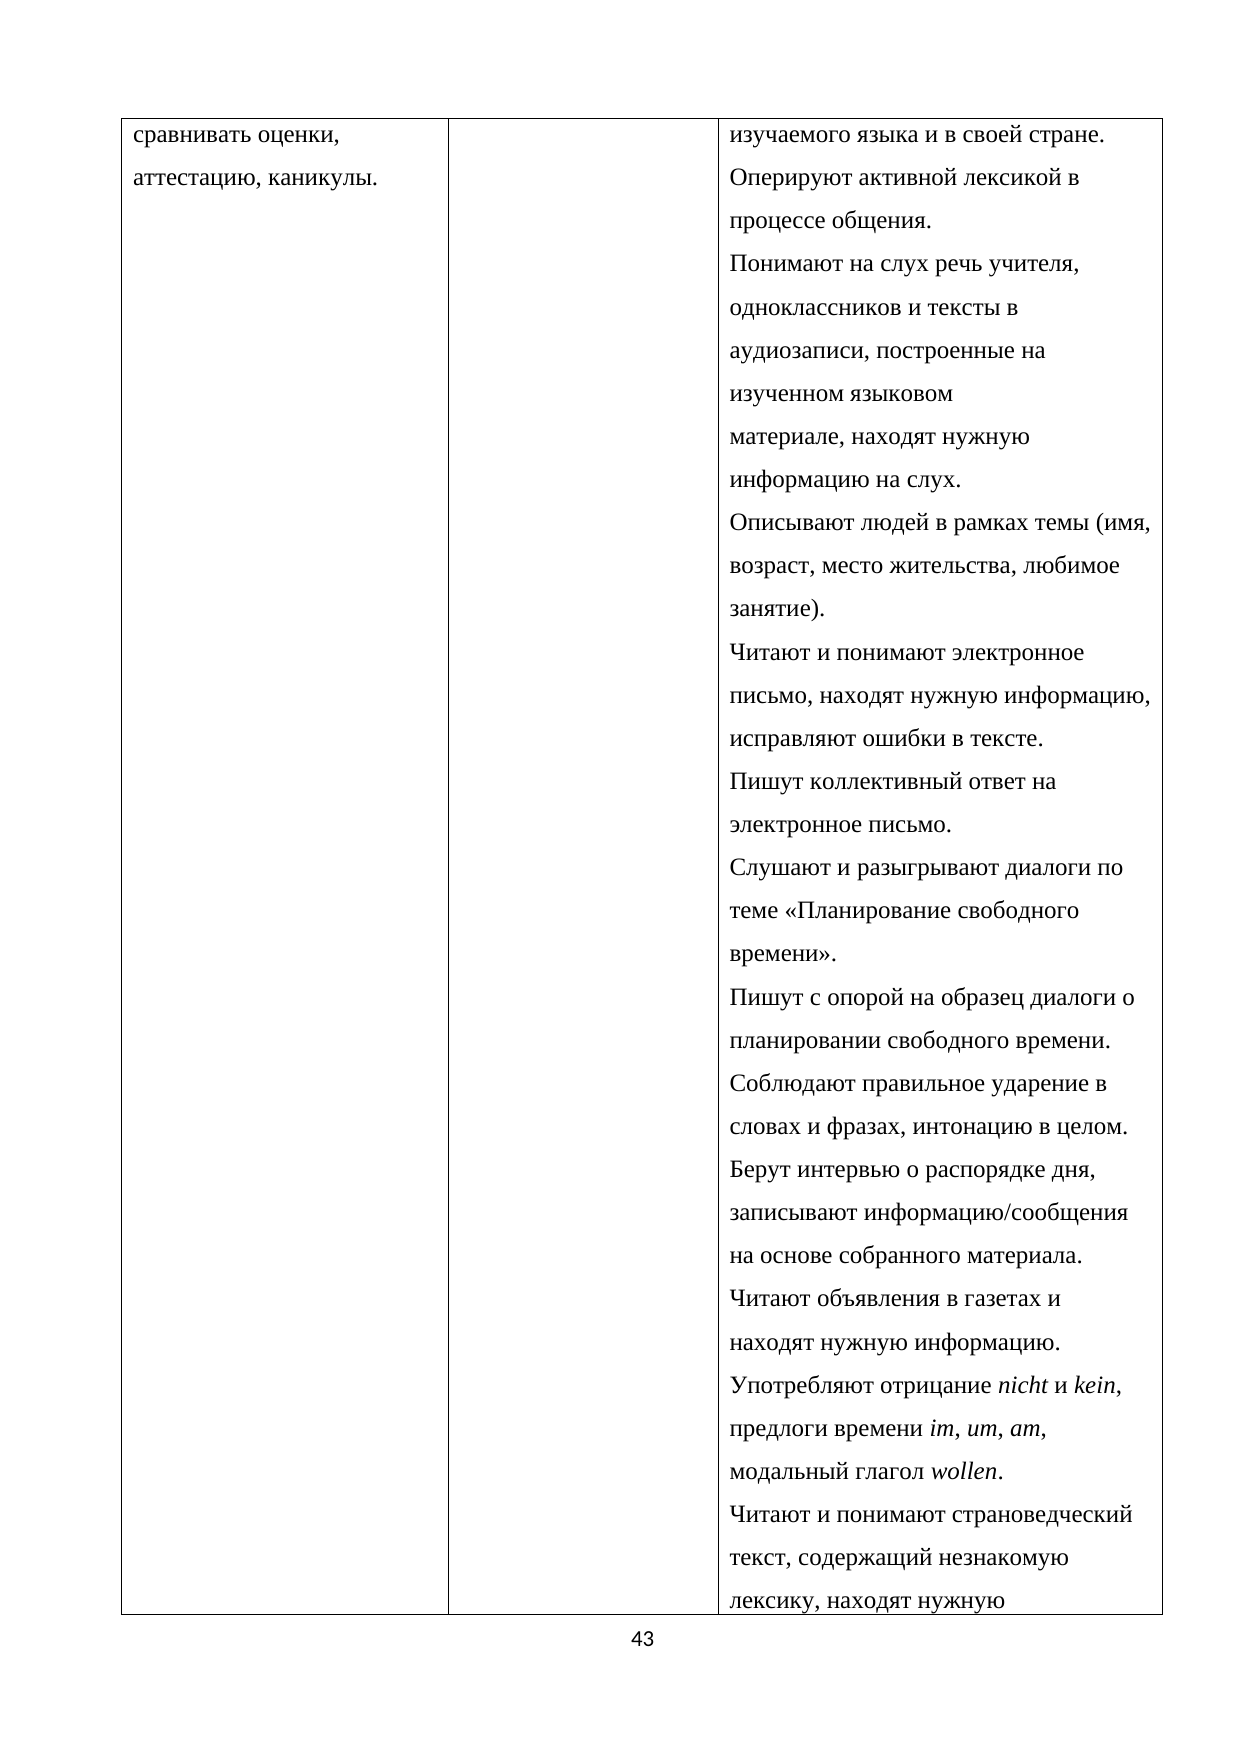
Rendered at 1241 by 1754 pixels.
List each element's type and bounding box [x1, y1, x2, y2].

table_cell [719, 119, 1162, 1614]
table_cell [449, 119, 718, 1614]
table_cell [122, 119, 448, 1614]
